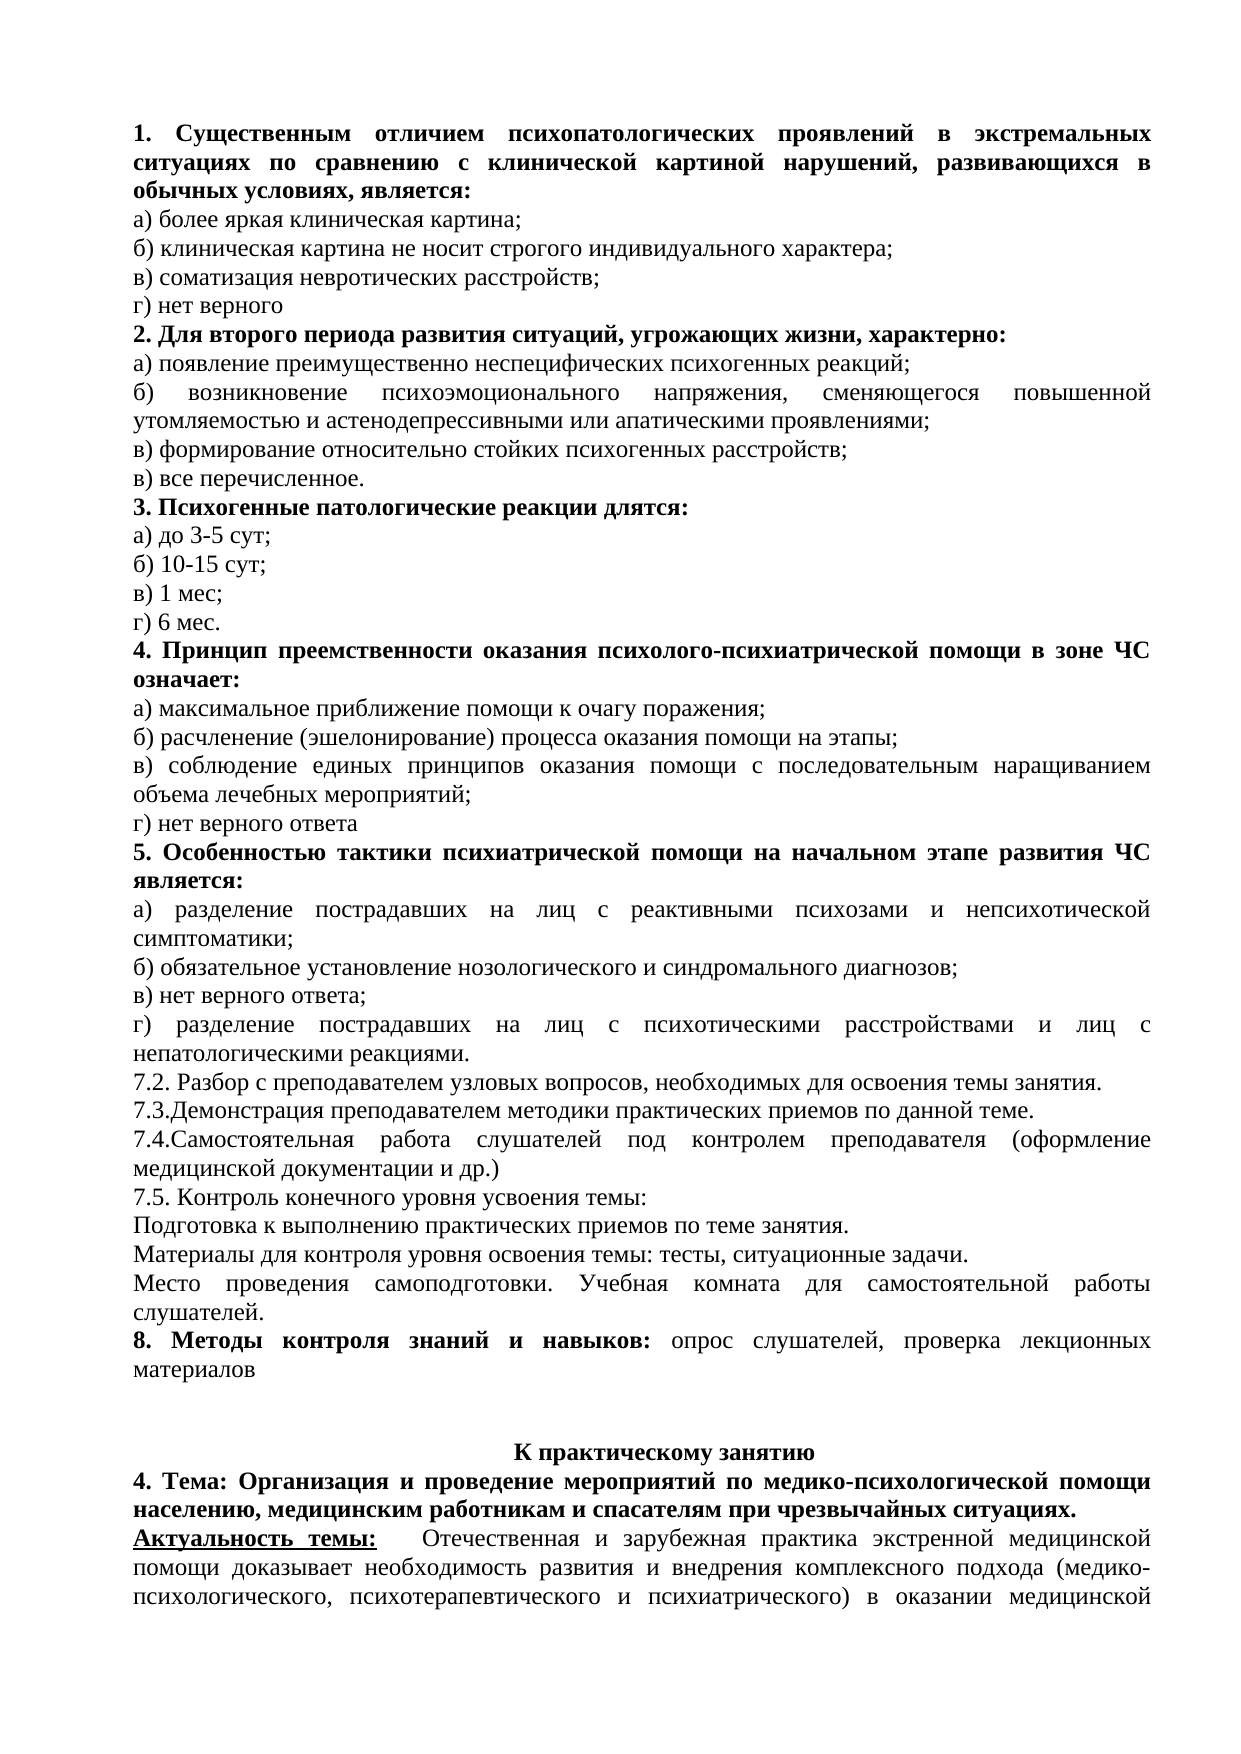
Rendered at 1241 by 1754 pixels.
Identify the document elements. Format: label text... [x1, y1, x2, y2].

text в) все перечисленное. [133, 463, 1152, 492]
text г) нет верного [133, 291, 1152, 319]
text 3. Психогенные патологические реакции длятся: [133, 492, 1152, 521]
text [133, 1523, 1152, 1609]
text а) до 3-5 сут; [133, 521, 1152, 549]
text а) максимальное приближение помощи к очагу поражения; [133, 693, 1152, 722]
text б) расчленение (эшелонирование) процесса оказания помощи на этапы; [133, 722, 1152, 751]
text Место проведения самоподготовки. Учебная комната для самостоятельной работы слушателей. [133, 1268, 1152, 1326]
text 1. Существенным отличием психопатологических проявлений в экстремальных ситуациях по сравнению с клинической картиной нарушений, развивающихся в обычных условиях, является: [133, 118, 1152, 204]
text б) клиническая картина не носит строгого индивидуального характера; [133, 233, 1152, 262]
text Материалы для контроля уровня освоения темы: тесты, ситуационные задачи. [133, 1239, 1152, 1268]
text г) нет верного ответа [133, 808, 1152, 837]
text 7.3.Демонстрация преподавателем методики практических приемов по данной теме. [133, 1096, 1152, 1124]
text г) 6 мес. [133, 607, 1152, 636]
text 4. Тема: Организация и проведение мероприятий по медико-психологической помощи населению, медицинским работникам и спасателям при чрезвычайных ситуациях. [133, 1466, 1152, 1523]
text Подготовка к выполнению практических приемов по теме занятия. [133, 1211, 1152, 1239]
text 7.5. Контроль конечного уровня усвоения темы: [133, 1182, 1152, 1211]
text в) 1 мес; [133, 578, 1152, 607]
text в) соматизация невротических расстройств; [133, 262, 1152, 291]
text 8. Методы контроля знаний и навыков: опрос слушателей, проверка лекционных материалов [133, 1326, 1152, 1383]
text а) появление преимущественно неспецифических психогенных реакций; [133, 348, 1152, 377]
text К практическому занятию [177, 1437, 1152, 1466]
text 5. Особенностью тактики психиатрической помощи на начальном этапе развития ЧС является: [133, 837, 1152, 894]
text 2. Для второго периода развития ситуаций, угрожающих жизни, характерно: [133, 319, 1152, 348]
text 7.4.Самостоятельная работа слушателей под контролем преподавателя (оформление медицинской документации и др.) [133, 1124, 1152, 1182]
text в) соблюдение единых принципов оказания помощи с последовательным наращиванием объема лечебных мероприятий; [133, 751, 1152, 808]
text б) обязательное установление нозологического и синдромального диагнозов; [133, 952, 1152, 981]
text в) формирование относительно стойких психогенных расстройств; [133, 434, 1152, 463]
text г) разделение пострадавших на лиц с психотическими расстройствами и лиц с непатологическими реакциями. [133, 1009, 1152, 1067]
text 7.2. Разбор с преподавателем узловых вопросов, необходимых для освоения темы занятия. [133, 1067, 1152, 1096]
text в) нет верного ответа; [133, 981, 1152, 1009]
text а) более яркая клиническая картина; [133, 204, 1152, 233]
text 4. Принцип преемственности оказания психолого-психиатрической помощи в зоне ЧС означает: [133, 636, 1152, 693]
text а) разделение пострадавших на лиц с реактивными психозами и непсихотической симптоматики; [133, 894, 1152, 952]
text б) возникновение психоэмоционального напряжения, сменяющегося повышенной утомляемостью и астенодепрессивными или апатическими проявлениями; [133, 377, 1152, 434]
text б) 10-15 сут; [133, 549, 1152, 578]
